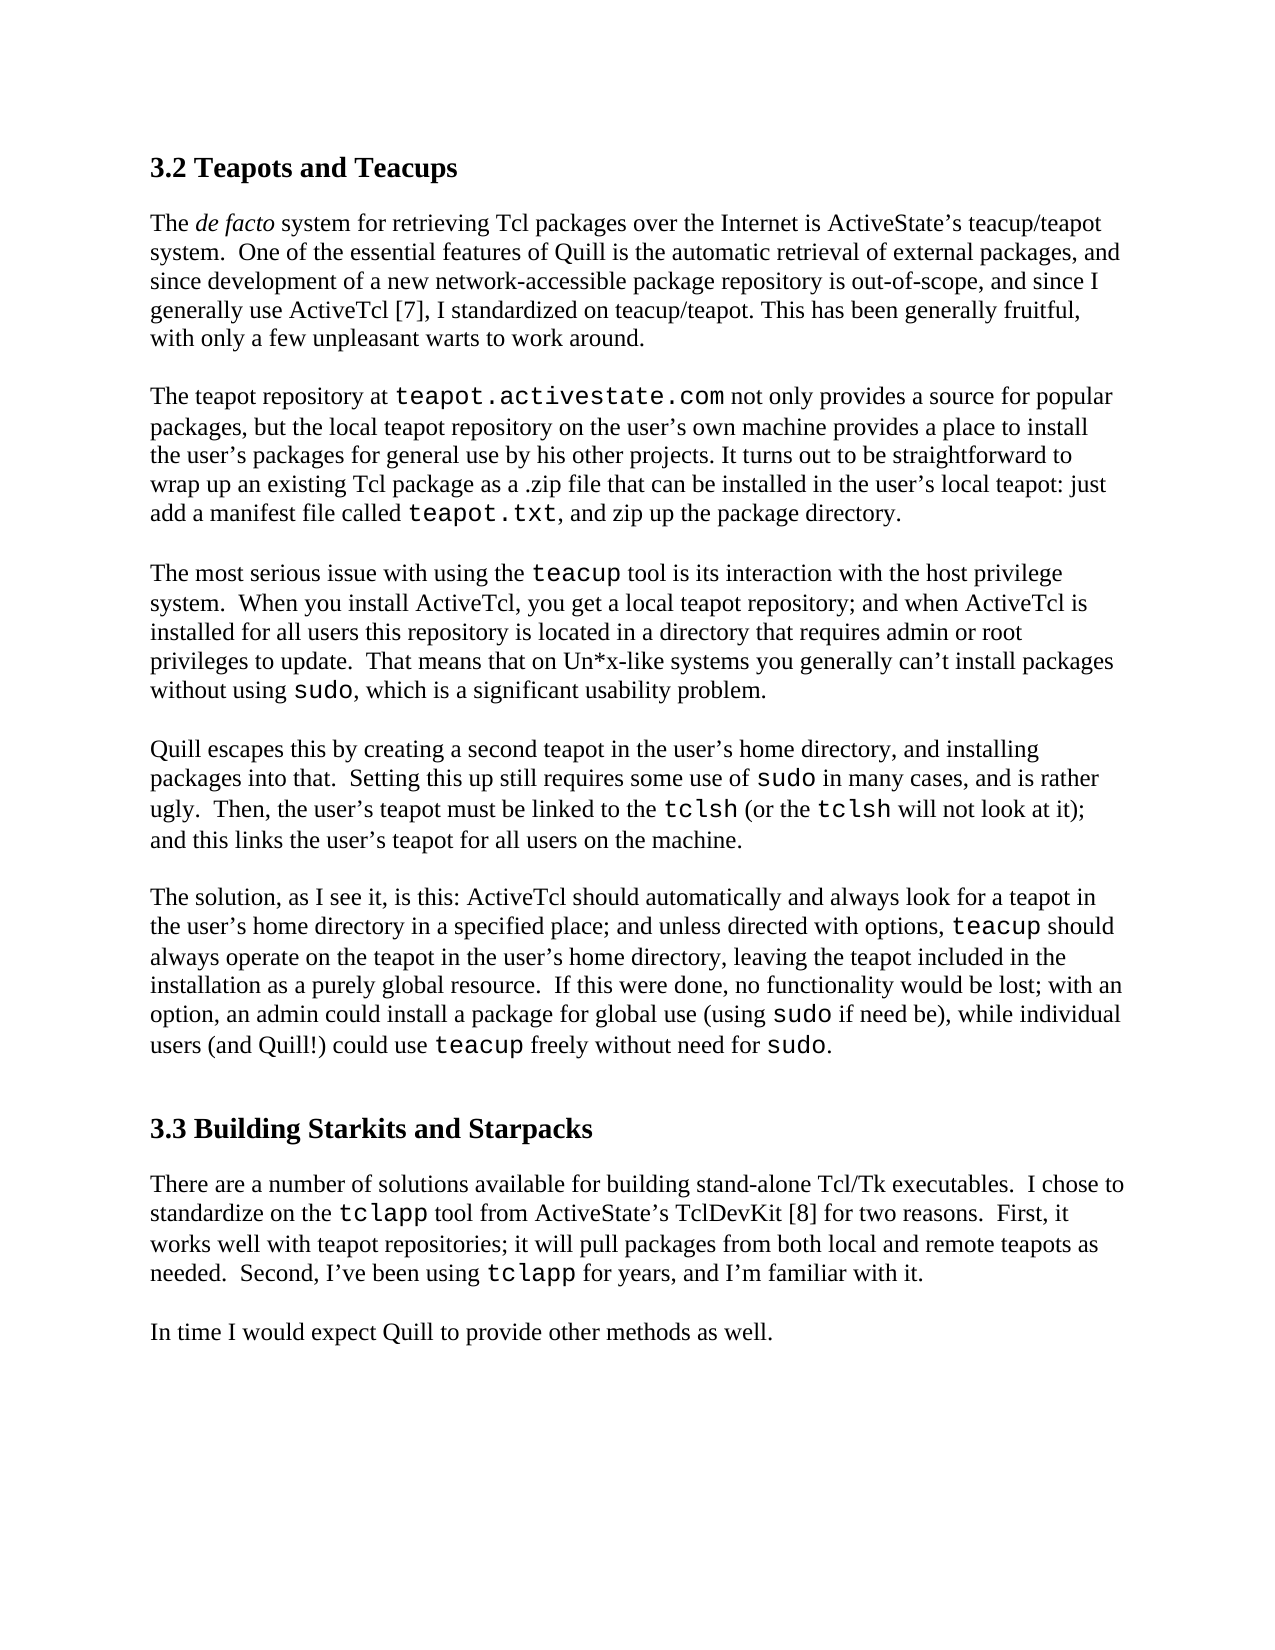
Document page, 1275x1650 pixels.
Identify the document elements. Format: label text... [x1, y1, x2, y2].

subtitle 3.2 Teapots and Teacups [150, 150, 1125, 183]
text The teapot repository at teapot.activestate.com not only provides a source for popular packages, but the local teapot repository on the user’s own machine provides a place to install the user’s packages for general use by his other projects. It turns out to be straightforward to wrap up an existing Tcl package as a .zip file that can be installed in the user’s local teapot: just add a manifest file called teapot.txt, and zip up the package directory. [150, 381, 1125, 529]
text The most serious issue with using the teacup tool is its interaction with the host privilege system. When you install ActiveTcl, you get a local teapot repository; and when ActiveTcl is installed for all users this repository is located in a directory that requires admin or root privileges to update. That means that on Un*x-like systems you generally can’t install packages without using sudo, which is a significant usability problem. [150, 558, 1125, 706]
text The solution, as I see it, is this: ActiveTcl should automatically and always look for a teapot in the user’s home directory in a specified place; and unless directed with options, teacup should always operate on the teapot in the user’s home directory, leaving the teapot included in the installation as a purely global resource. If this were done, no functionality would be lost; with an option, an admin could install a package for global use (using sudo if need be), while individual users (and Quill!) could use teacup freely without need for sudo. [150, 882, 1125, 1061]
text There are a number of solutions available for building stand-alone Tcl/Tk executables. I chose to standardize on the tclapp tool from ActiveState’s TclDevKit [8] for two reasons. First, it works well with teapot repositories; it will pull packages from both local and remote teapots as needed. Second, I’ve been using tclapp for years, and I’m familiar with it. [150, 1169, 1125, 1289]
text The de facto system for retrieving Tcl packages over the Internet is ActiveState’s teacup/teapot system. One of the essential features of Quill is the automatic retrieval of external packages, and since development of a new network-accessible package repository is out-of-scope, and since I generally use ActiveTcl [7], I standardized on teacup/teapot. This has been generally fruitful, with only a few unpleasant warts to work around. [150, 208, 1125, 352]
text Quill escapes this by creating a second teapot in the user’s home directory, and installing packages into that. Setting this up still requires some use of sudo in many cases, and is rather ugly. Then, the user’s teapot must be linked to the tclsh (or the tclsh will not look at it); and this links the user’s teapot for all users on the machine. [150, 734, 1125, 853]
text In time I would expect Quill to provide other methods as well. [150, 1317, 1125, 1346]
subtitle 3.3 Building Starkits and Starpacks [150, 1111, 1125, 1144]
